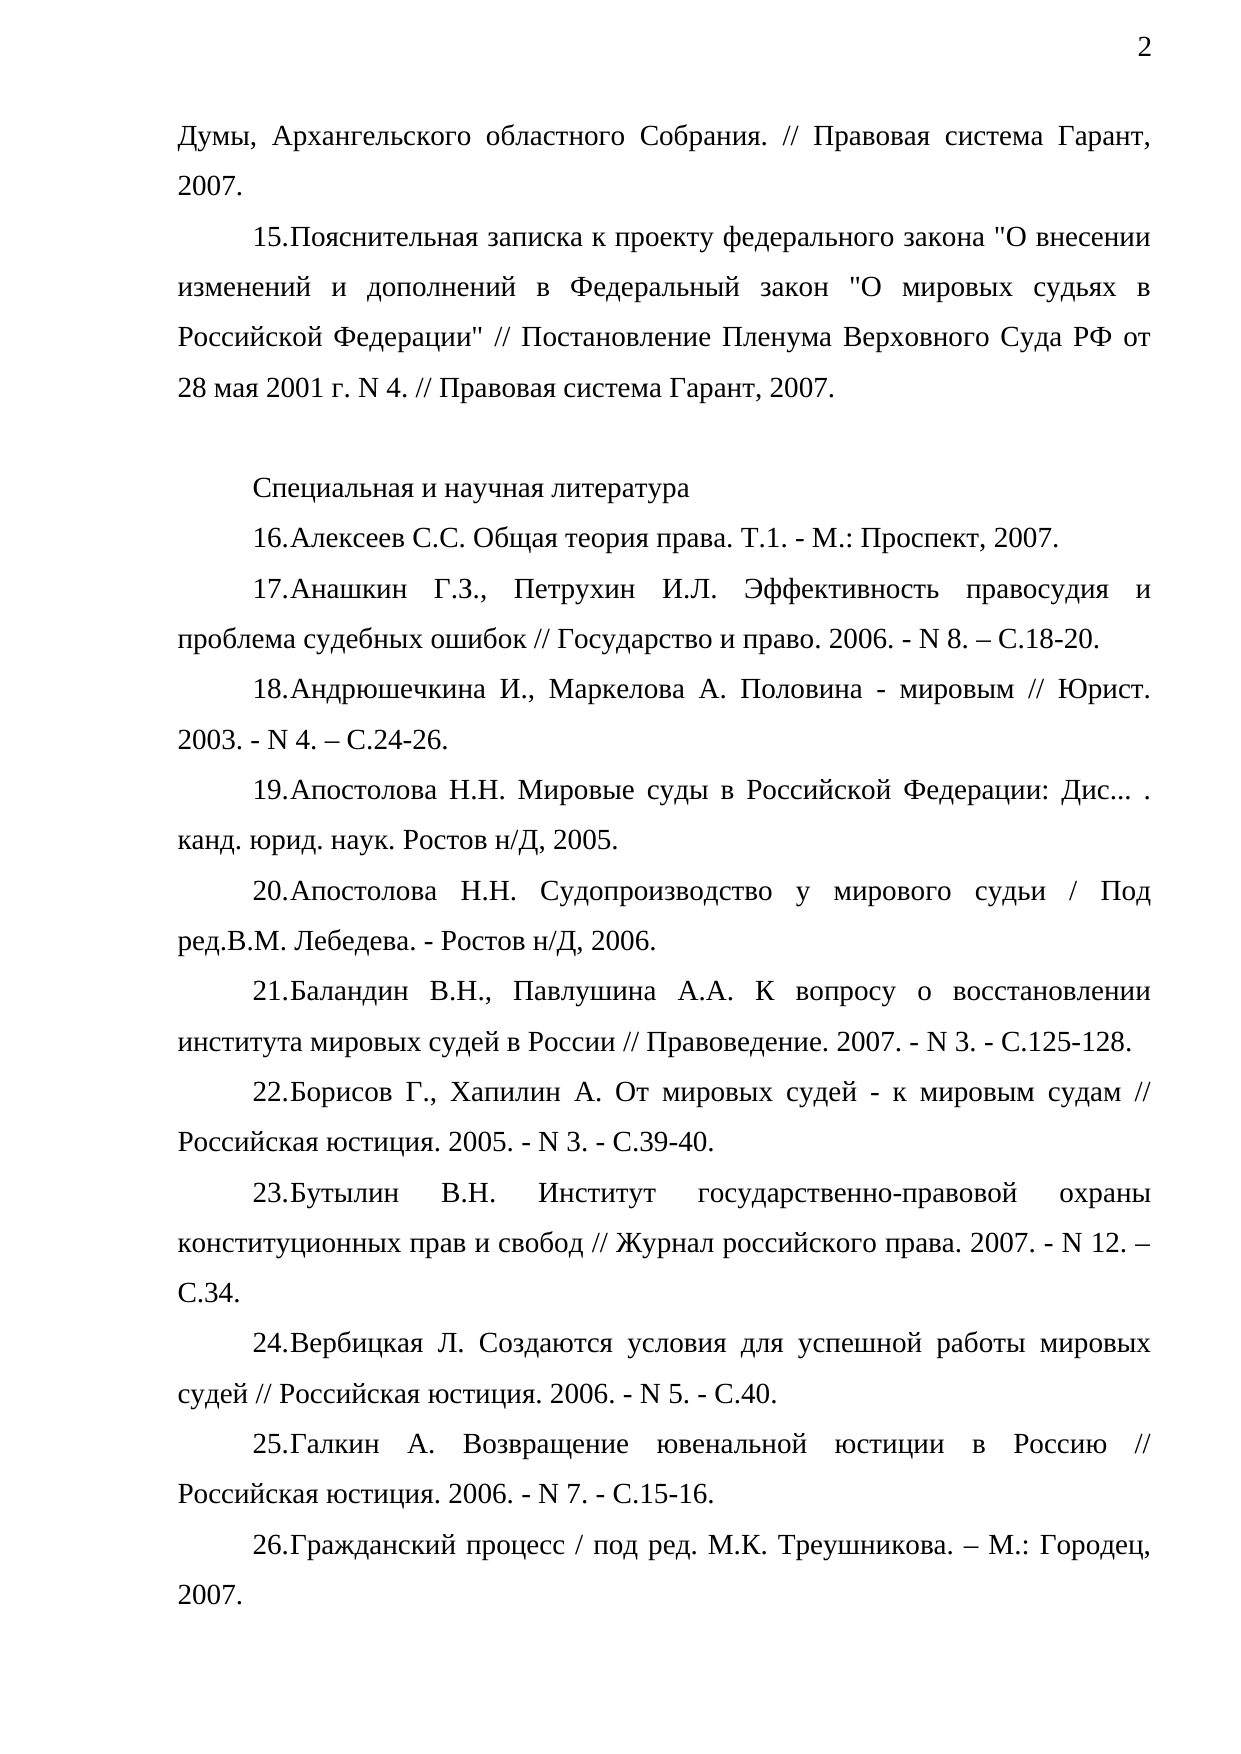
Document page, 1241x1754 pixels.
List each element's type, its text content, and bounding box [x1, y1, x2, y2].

text Алексеев С.С. Общая теория права. Т.1. - М.: Проспект, 2007. [177, 521, 1152, 554]
text Пояснительная записка к проекту федерального закона "О внесении изменений и дополнений в Федеральный закон "О мировых судьях в Российской Федерации" // Постановление Пленума Верховного Суда РФ от 28 мая 2001 г. N 4. // Правовая система Гарант, 2007. [177, 219, 1152, 403]
text Вербицкая Л. Создаются условия для успешной работы мировых судей // Российская юстиция. 2006. - N 5. - С.40. [177, 1326, 1152, 1409]
text Апостолова Н.Н. Судопроизводство у мирового судьи / Под ред.В.М. Лебедева. - Ростов н/Д, 2006. [177, 873, 1152, 957]
text Галкин А. Возвращение ювенальной юстиции в Россию // Российская юстиция. 2006. - N 7. - С.15-16. [177, 1426, 1152, 1510]
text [177, 118, 1152, 202]
text Анашкин Г.З., Петрухин И.Л. Эффективность правосудия и проблема судебных ошибок // Государство и право. 2006. - N 8. – С.18-20. [177, 571, 1152, 655]
text Апостолова Н.Н. Мировые суды в Российской Федерации: Дис... . канд. юрид. наук. Ростов н/Д, 2005. [177, 772, 1152, 856]
text Андрюшечкина И., Маркелова А. Половина - мировым // Юрист. 2003. - N 4. – С.24-26. [177, 672, 1152, 755]
text Борисов Г., Хапилин А. От мировых судей - к мировым судам // Российская юстиция. 2005. - N 3. - С.39-40. [177, 1074, 1152, 1158]
text Гражданский процесс / под ред. М.К. Треушникова. – М.: Городец, 2007. [177, 1527, 1152, 1611]
text Баландин В.Н., Павлушина А.А. К вопросу о восстановлении института мировых судей в России // Правоведение. 2007. - N 3. - С.125-128. [177, 973, 1152, 1057]
text Бутылин В.Н. Институт государственно-правовой охраны конституционных прав и свобод // Журнал российского права. 2007. - N 12. – С.34. [177, 1175, 1152, 1309]
text Специальная и научная литература [177, 470, 1152, 504]
